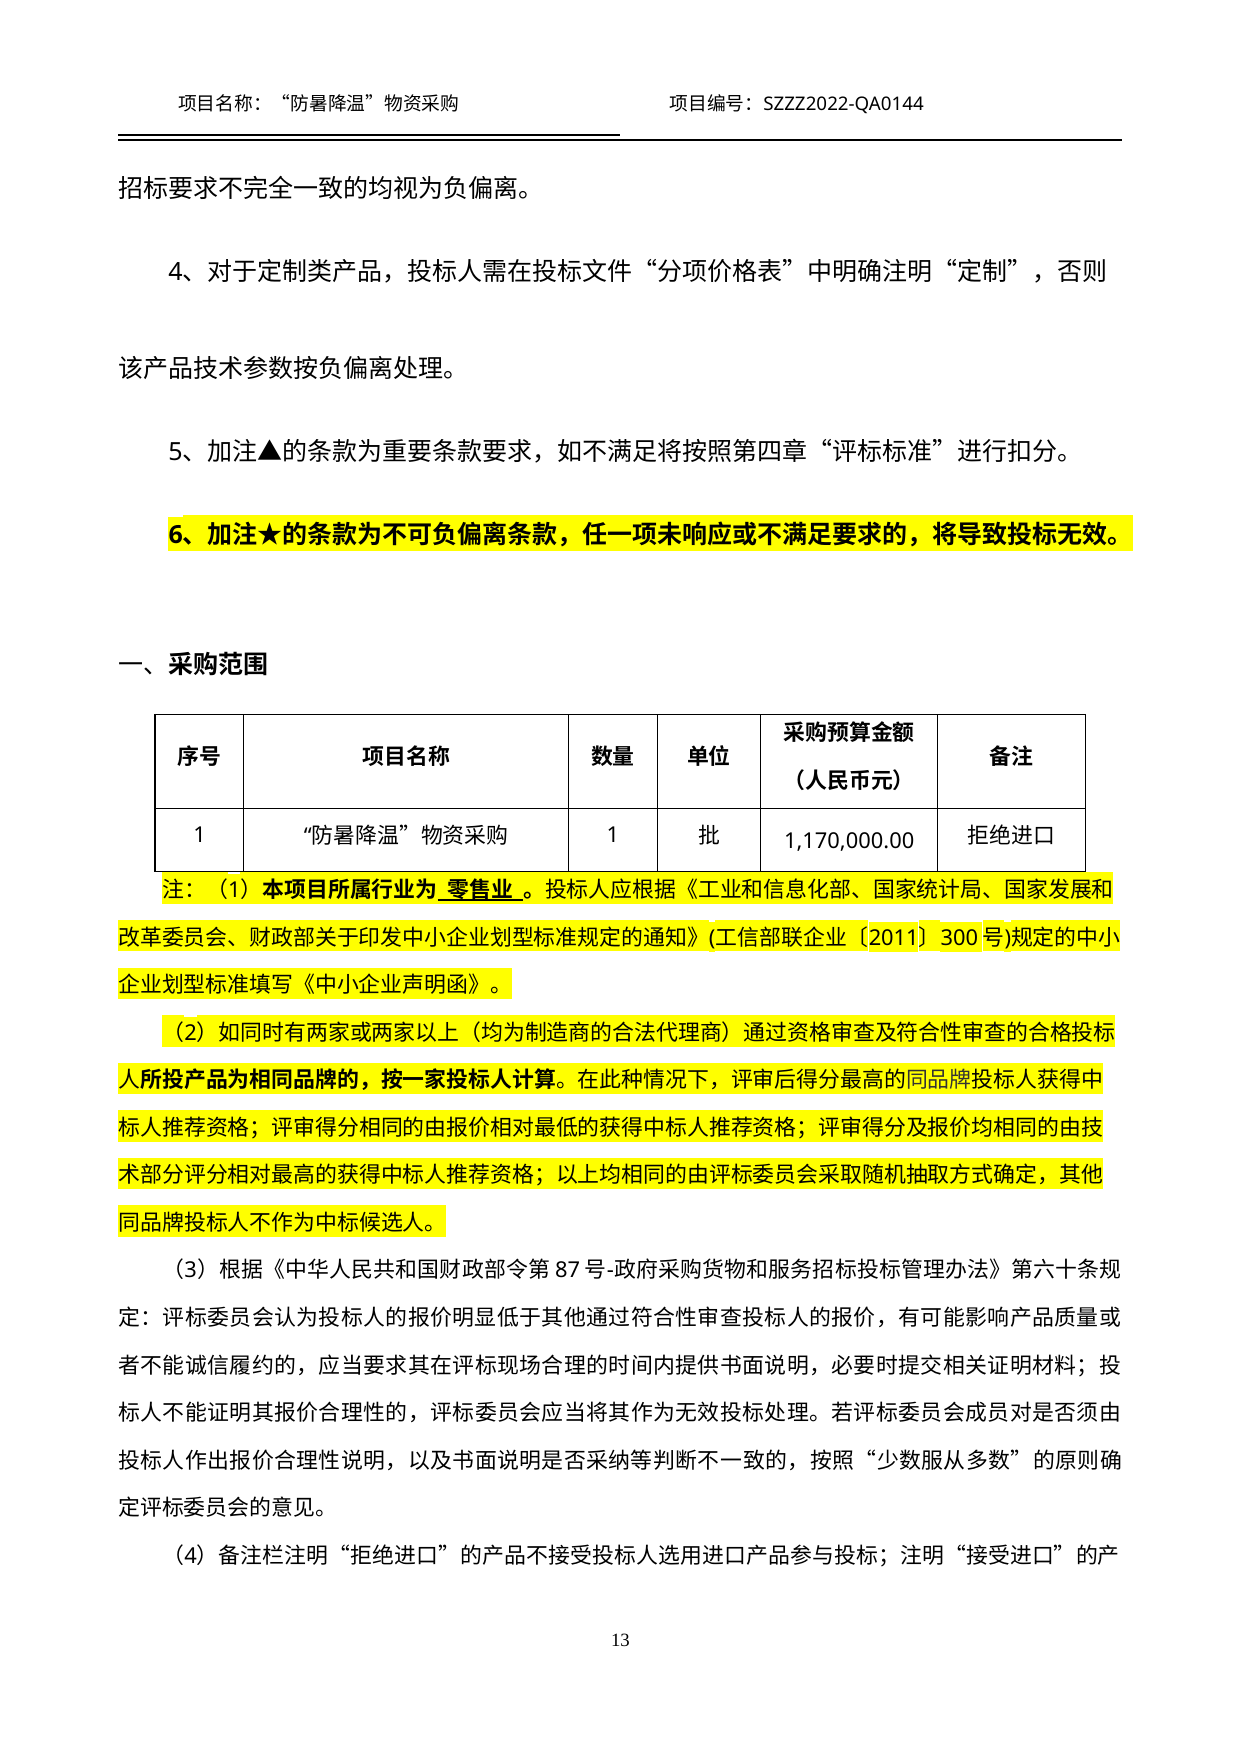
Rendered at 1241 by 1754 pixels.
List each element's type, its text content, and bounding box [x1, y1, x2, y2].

table_cell 拒绝进口 [938, 809, 1085, 871]
text 6、加注★的条款为不可负偏离条款，任一项未响应或不满足要求的，将导致投标无效。 [118, 501, 1122, 566]
table_header 项目名称 [244, 715, 568, 808]
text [118, 154, 1122, 219]
table_cell 1 [569, 809, 657, 871]
table_header 数量 [569, 715, 657, 808]
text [118, 1538, 1122, 1569]
table_cell “防暑降温”物资采购 [244, 809, 568, 871]
table_header 单位 [658, 715, 760, 808]
text 5、加注▲的条款为重要条款要求，如不满足将按照第四章“评标标准”进行扣分。 [118, 417, 1122, 482]
text 注：（1）本项目所属行业为 零售业 。投标人应根据《工业和信息化部、国家统计局、国家发展和改革委员会、财政部关于印发中小企业划型标准规定的通知》(工信部联企业〔2011〕300号)规定的中小企业划型标准填写《中小企业声明函》。 [118, 872, 1122, 999]
table_header 采购预算金额 （人民币元） [761, 715, 937, 808]
table_cell 批 [658, 809, 760, 871]
table_cell 1 [156, 809, 243, 871]
text （3）根据《中华人民共和国财政部令第87号-政府采购货物和服务招标投标管理办法》第六十条规定：评标委员会认为投标人的报价明显低于其他通过符合性审查投标人的报价，有可能影响产品质量或者不能诚信履约的，应当要求其在评标现场合理的时间内提供书面说明，必要时提交相关证明材料；投标人不能证明其报价合理性的，评标委员会应当将其作为无效投标处理。若评标委员会成员对是否须由投标人作出报价合理性说明，以及书面说明是否采纳等判断不一致的，按照“少数服从多数”的原则确定评标委员会的意见。 [118, 1252, 1122, 1522]
text 4、对于定制类产品，投标人需在投标文件“分项价格表”中明确注明“定制”，否则该产品技术参数按负偏离处理。 [118, 237, 1122, 399]
table_cell 1,170,000.00 [761, 809, 937, 871]
table_header 备注 [938, 715, 1085, 808]
text 一、采购范围 [118, 631, 1122, 696]
table_header 序号 [156, 715, 243, 808]
text （2）如同时有两家或两家以上（均为制造商的合法代理商）通过资格审查及符合性审查的合格投标人所投产品为相同品牌的，按一家投标人计算。在此种情况下，评审后得分最高的同品牌投标人获得中标人推荐资格；评审得分相同的由报价相对最低的获得中标人推荐资格；评审得分及报价均相同的由技术部分评分相对最高的获得中标人推荐资格；以上均相同的由评标委员会采取随机抽取方式确定，其他同品牌投标人不作为中标候选人。 [118, 1015, 1122, 1237]
